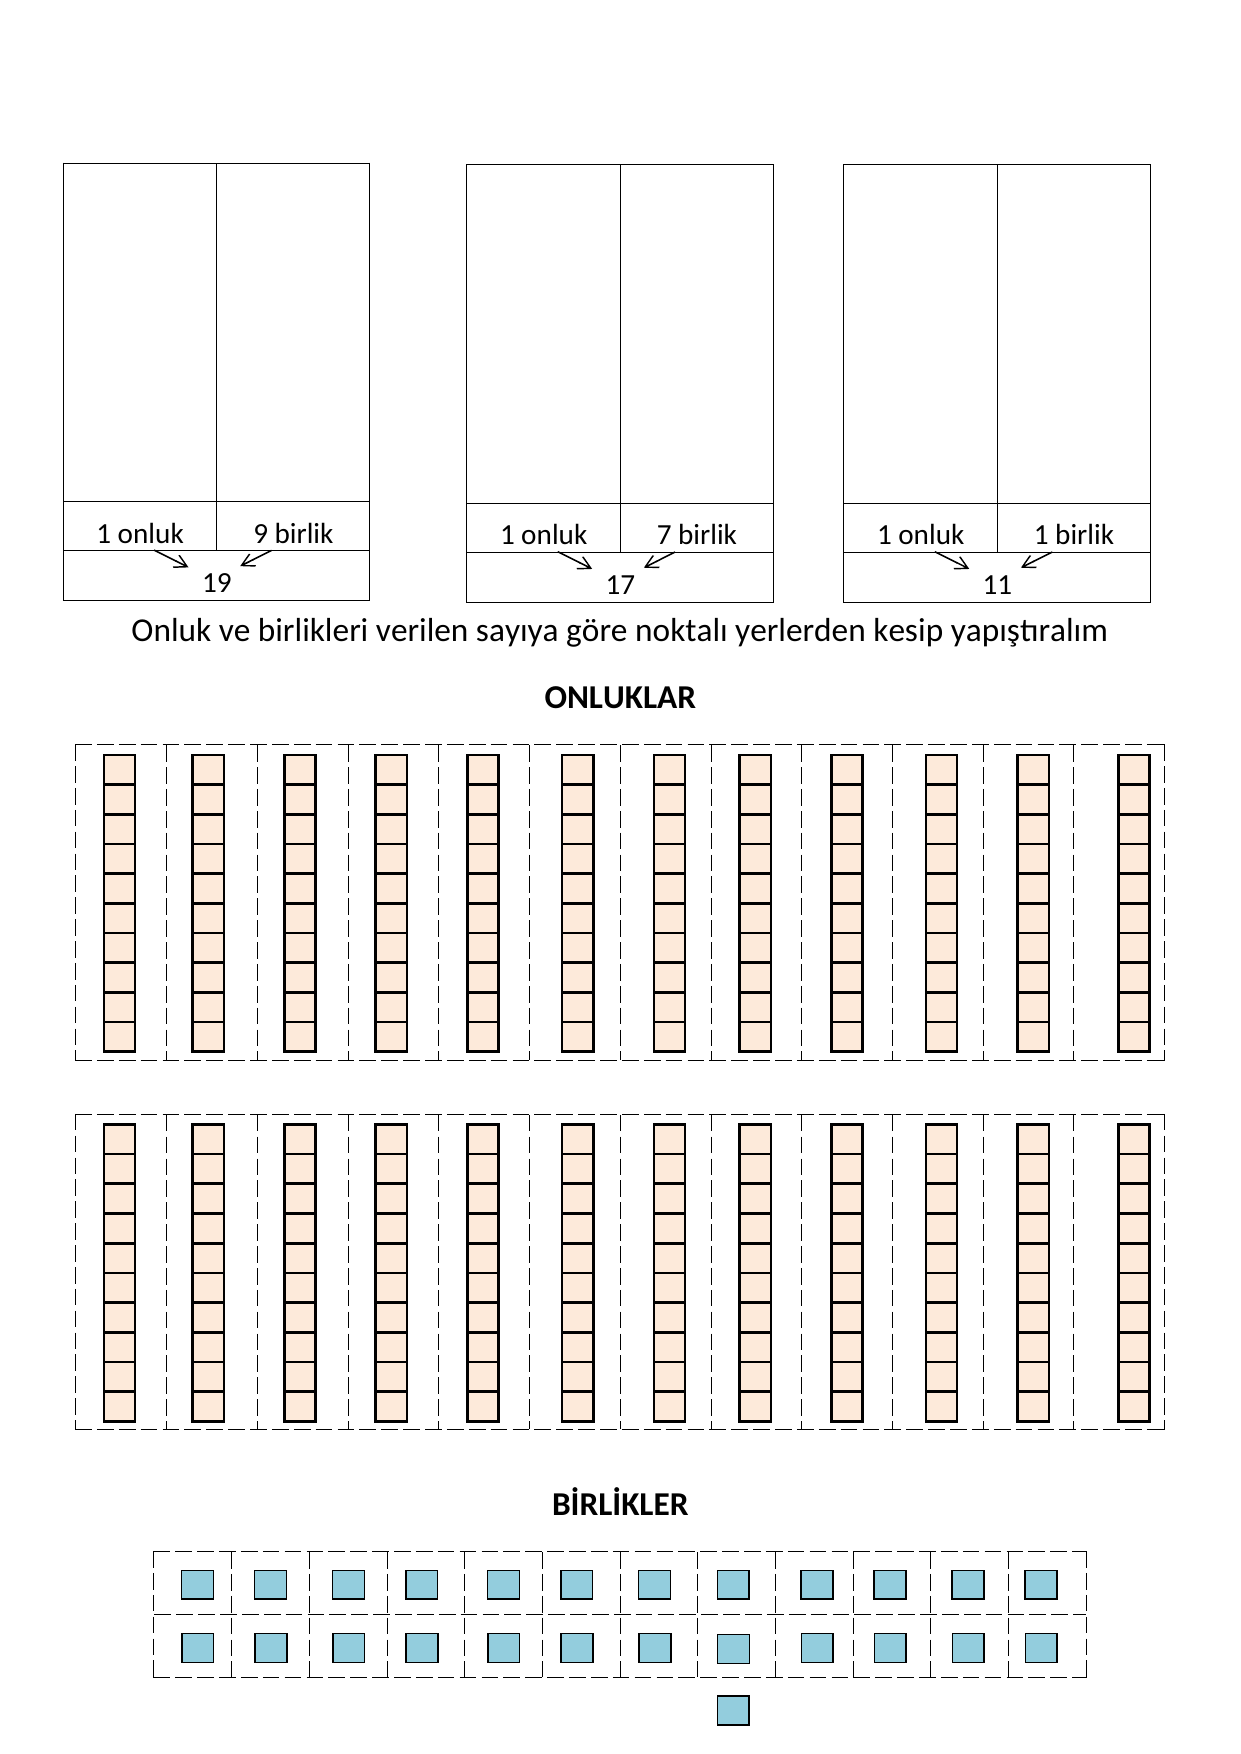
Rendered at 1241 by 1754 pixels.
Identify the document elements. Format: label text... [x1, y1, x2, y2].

table_header [1074, 744, 1165, 1060]
table_header [698, 1551, 776, 1614]
table_header [1009, 1551, 1086, 1614]
table_header [776, 1551, 853, 1614]
table_header [983, 744, 1074, 1060]
table_header [166, 744, 257, 1060]
table_header [893, 744, 983, 1060]
table_header [853, 1551, 931, 1614]
table_header [309, 1551, 387, 1614]
table_header [257, 744, 348, 1060]
table_header [348, 1114, 439, 1429]
table_header [439, 744, 529, 1060]
table_cell 11 [844, 553, 1150, 602]
table_header [76, 744, 166, 1060]
table_cell 19 [64, 551, 369, 600]
table_header [543, 1551, 620, 1614]
table_header [802, 1114, 892, 1429]
table_cell [620, 1614, 698, 1677]
table_header [998, 165, 1150, 502]
table_header [439, 1114, 529, 1429]
table_cell [776, 1614, 853, 1677]
table_header [348, 744, 439, 1060]
table_cell [387, 1614, 464, 1677]
table_header [76, 1114, 166, 1429]
text ONLUKLAR [75, 677, 1165, 717]
table_cell 1 onluk [844, 504, 997, 552]
table_header [231, 1551, 309, 1614]
table_header [983, 1114, 1074, 1429]
text BİRLİKLER [75, 1483, 1165, 1524]
table_cell [543, 1614, 620, 1677]
table_cell [853, 1614, 931, 1677]
table_cell [698, 1614, 776, 1677]
table_cell [309, 1614, 387, 1677]
table_header [387, 1551, 464, 1614]
table_cell 7 birlik [621, 504, 773, 552]
table_cell 17 [467, 553, 773, 602]
table_header [621, 165, 773, 502]
table_header [1074, 1114, 1165, 1429]
table_header [620, 1114, 711, 1429]
table_header [620, 1551, 698, 1614]
table_cell [931, 1614, 1009, 1677]
table_cell [231, 1614, 309, 1677]
table_header [620, 744, 711, 1060]
table_cell 1 birlik [998, 504, 1150, 552]
text Onluk ve birlikleri verilen sayıya göre noktalı yerlerden kesip yapıştıralım [75, 268, 1165, 650]
table_cell [465, 1614, 542, 1677]
table_header [467, 165, 620, 502]
table_header [530, 744, 620, 1060]
table_header [465, 1551, 542, 1614]
table_cell [1009, 1614, 1086, 1677]
table_header [217, 164, 369, 501]
table_header [711, 1114, 802, 1429]
table_header [154, 1551, 231, 1614]
table_cell 9 birlik [217, 502, 369, 550]
table_header [802, 744, 892, 1060]
table_cell 1 onluk [467, 504, 620, 552]
table_header [893, 1114, 983, 1429]
table_cell 1 onluk [64, 502, 216, 550]
table_cell [154, 1614, 231, 1677]
table_header [931, 1551, 1009, 1614]
table_header [711, 744, 802, 1060]
table_header [844, 165, 997, 502]
table_header [257, 1114, 348, 1429]
table_header [530, 1114, 620, 1429]
table_header [166, 1114, 257, 1429]
table_header [64, 164, 216, 501]
